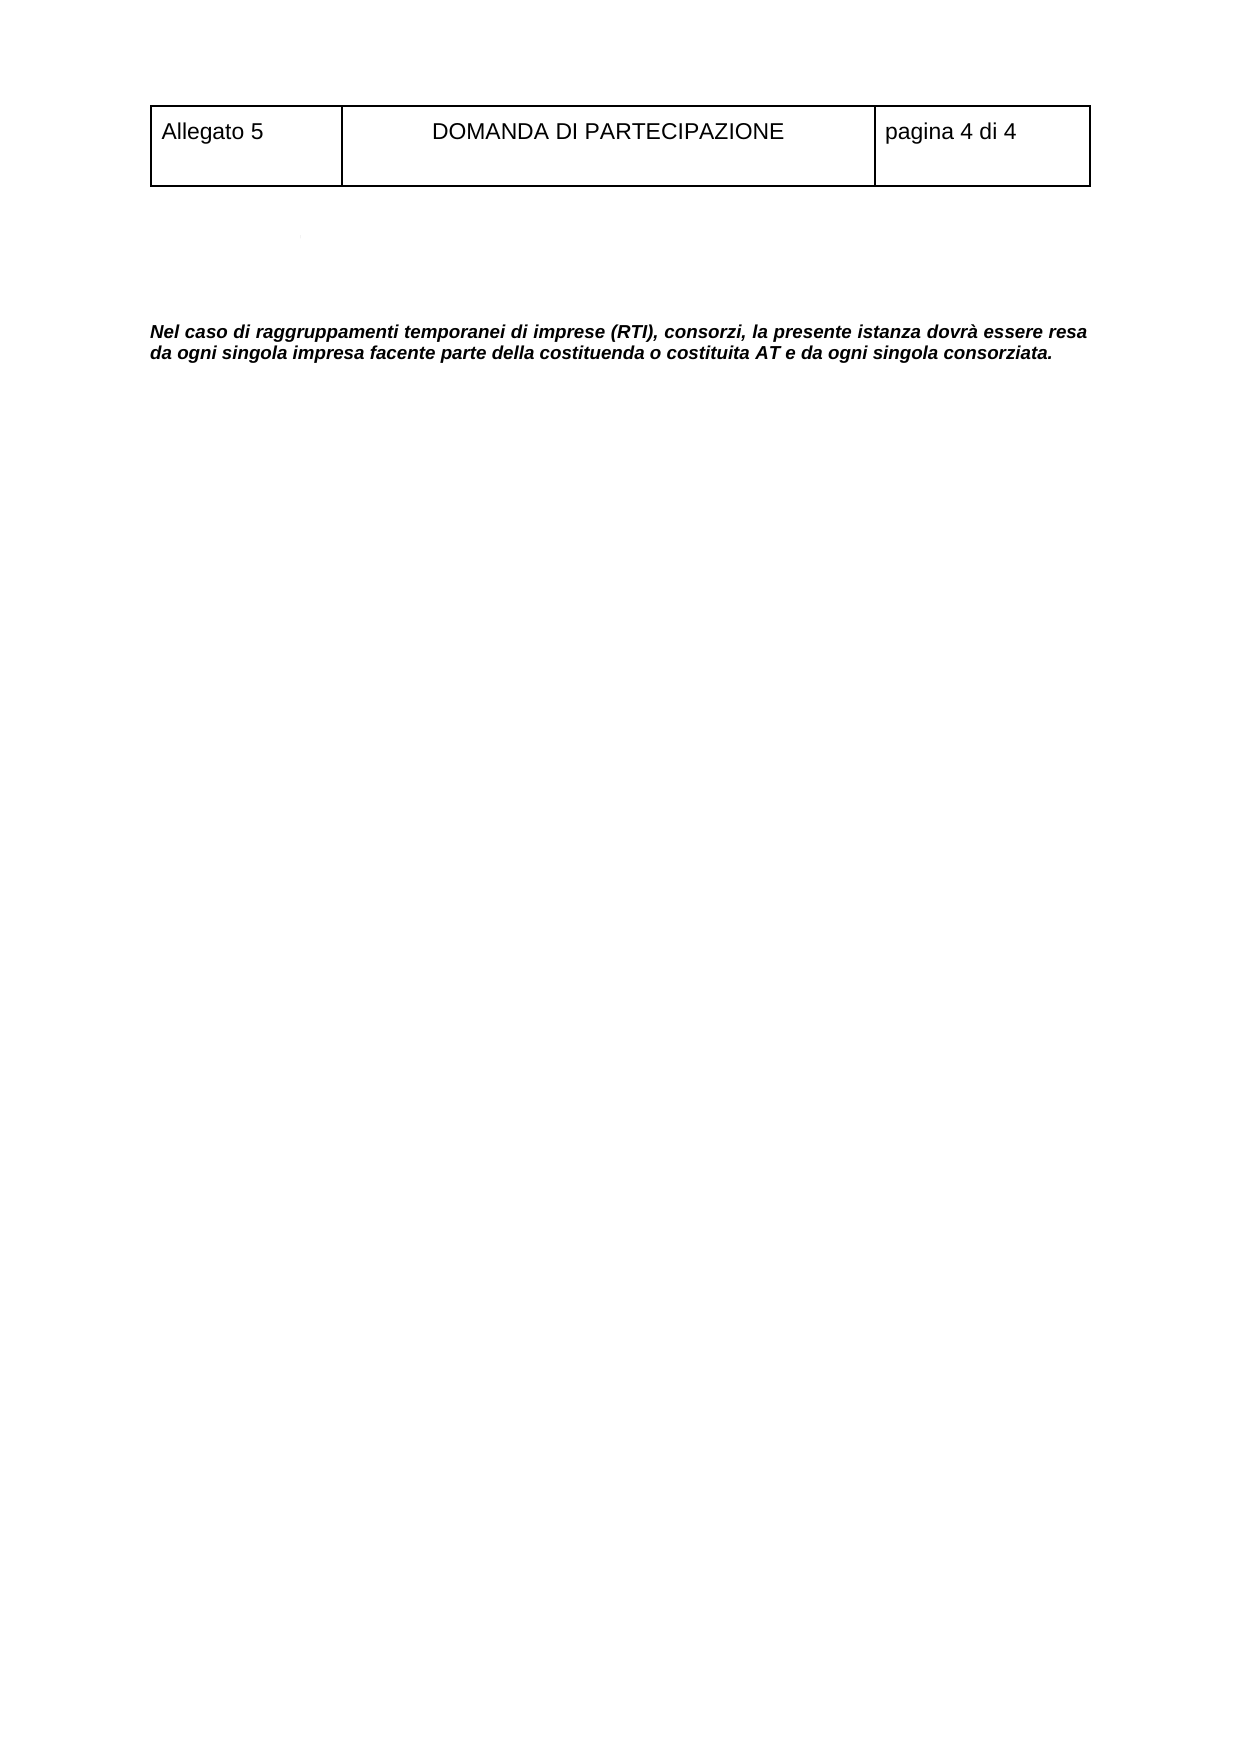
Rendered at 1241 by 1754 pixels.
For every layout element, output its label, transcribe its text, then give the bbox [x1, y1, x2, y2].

text Nel caso di raggruppamenti temporanei di imprese (RTI), consorzi, la presente istanza dovrà essere resa da ogni singola impresa facente parte della costituenda o costituita AT e da ogni singola consorziata. [150, 321, 1090, 364]
